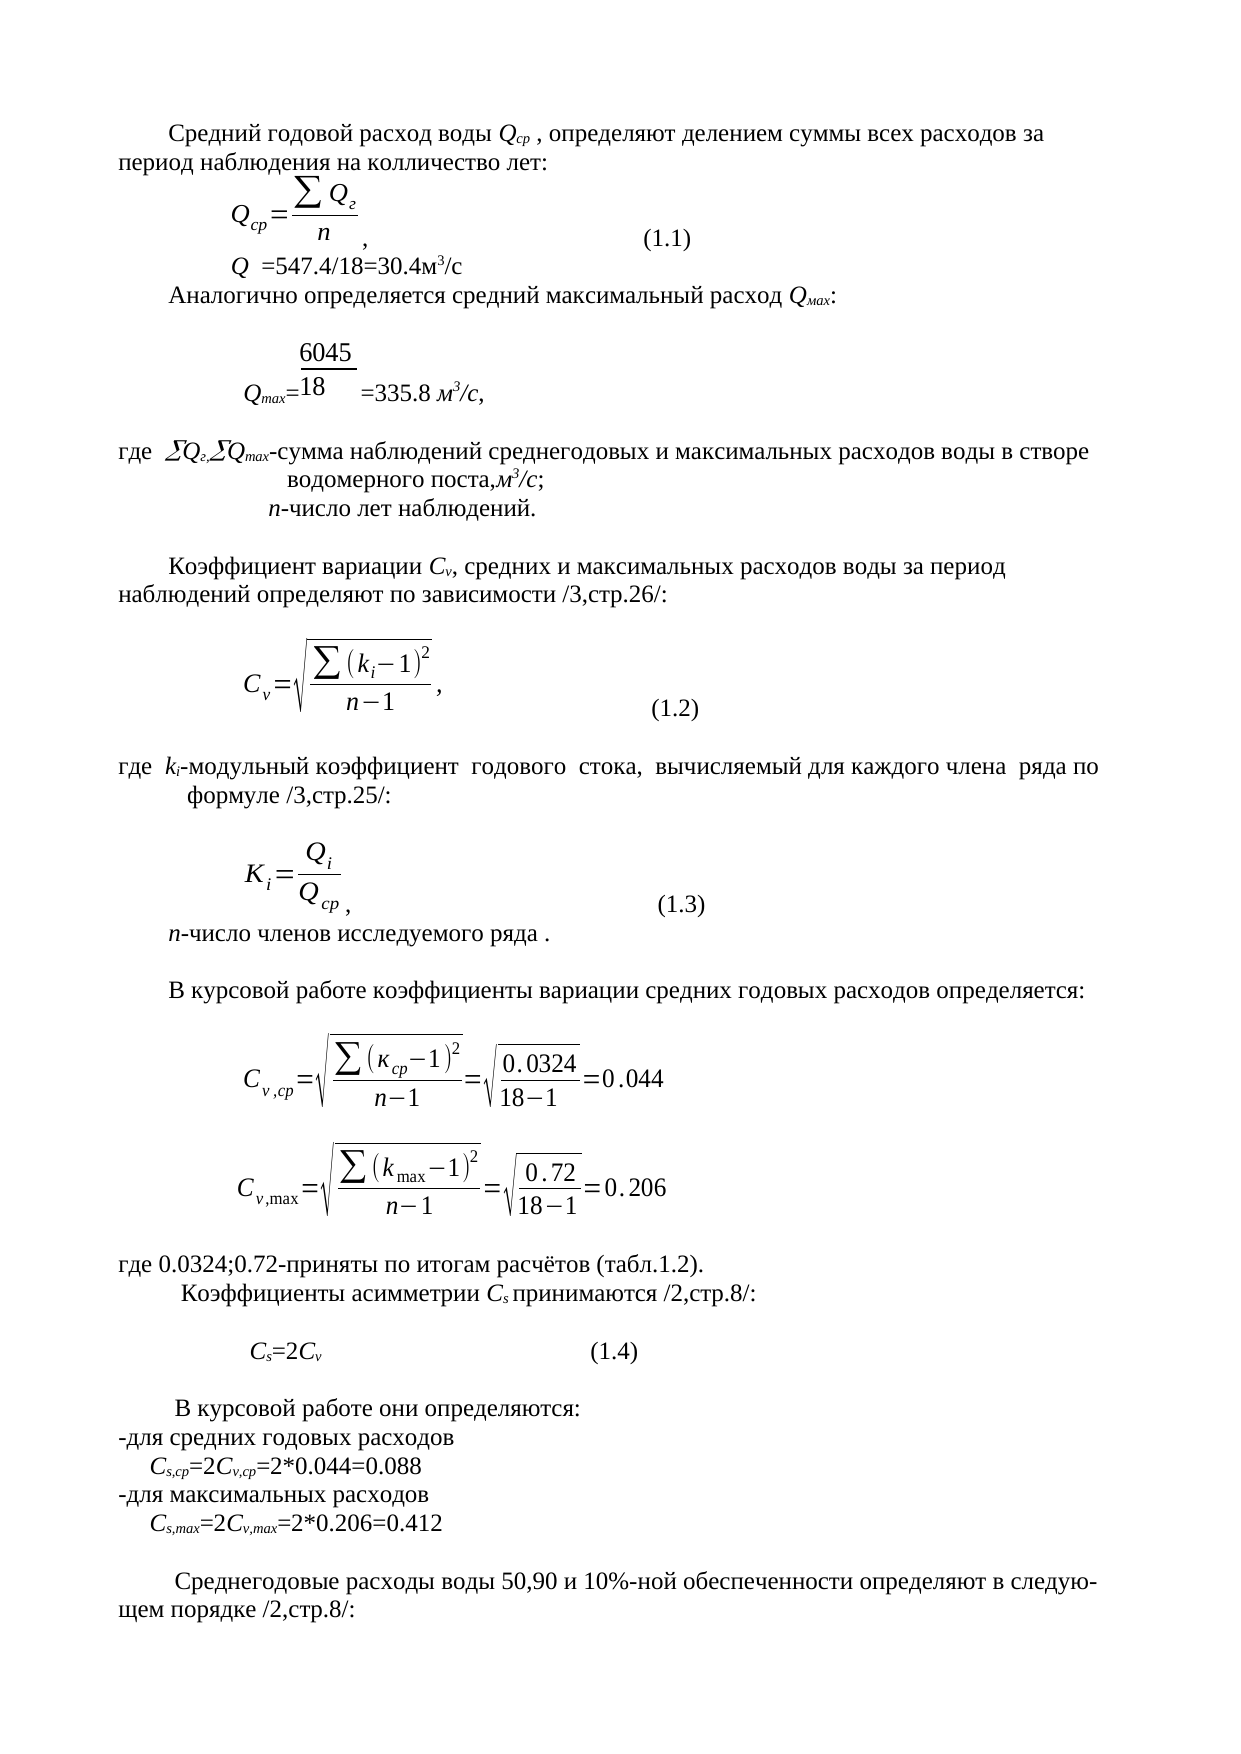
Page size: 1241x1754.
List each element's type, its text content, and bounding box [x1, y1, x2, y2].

text Cs=2Cv (1.4) [118, 1336, 1122, 1364]
text водомерного поста,м3/с; [118, 464, 1122, 493]
text где 0.0324;0.72-приняты по итогам расчётов (табл.1.2). [118, 1249, 1122, 1278]
text , (1.3) [118, 837, 1122, 918]
text n-число лет наблюдений. [118, 493, 1122, 522]
text , (1.1) [118, 176, 1122, 251]
text -для максимальных расходов [118, 1479, 1122, 1508]
text (1.2) [118, 637, 1122, 722]
text где ki-модульный коэффициент годового стока, вычисляемый для каждого члена ряда по [118, 751, 1122, 780]
text Среднегодовые расходы воды 50,90 и 10%-ной обеспеченности определяют в следую- [118, 1566, 1122, 1594]
text Коэффициенты асимметрии Cs принимаются /2,стр.8/: [118, 1278, 1122, 1307]
text щем порядке /2,стр.8/: [118, 1594, 1122, 1623]
text Cs,max=2Сv,max=2*0.206=0.412 [118, 1508, 1122, 1537]
text Аналогично определяется средний максимальный расход Qмax: [118, 280, 1122, 309]
text где Qг,Qmax-сумма наблюдений среднегодовых и максимальных расходов воды в створе [118, 436, 1122, 464]
text Qmax==335.8 м3/с, [118, 338, 1122, 407]
text Средний годовой расход воды Qср , определяют делением суммы всех расходов за период наблюдения на колличество лет: [118, 118, 1122, 176]
text n-число членов исследуемого ряда . [118, 918, 1122, 946]
text В курсовой работе они определяются: [118, 1393, 1122, 1422]
text В курсовой работе коэффициенты вариации средних годовых расходов определяется: [118, 975, 1122, 1004]
text Q =547.4/18=30.4м3/с [118, 251, 1122, 280]
text -для средних годовых расходов [118, 1422, 1122, 1451]
text Сs,ср=2Сv,ср=2*0.044=0.088 [118, 1451, 1122, 1479]
text формуле /3,стр.25/: [118, 780, 1122, 808]
text Коэффициент вариации Сv, средних и максимальных расходов воды за период наблюдений определяют по зависимости /3,стр.26/: [118, 551, 1122, 608]
